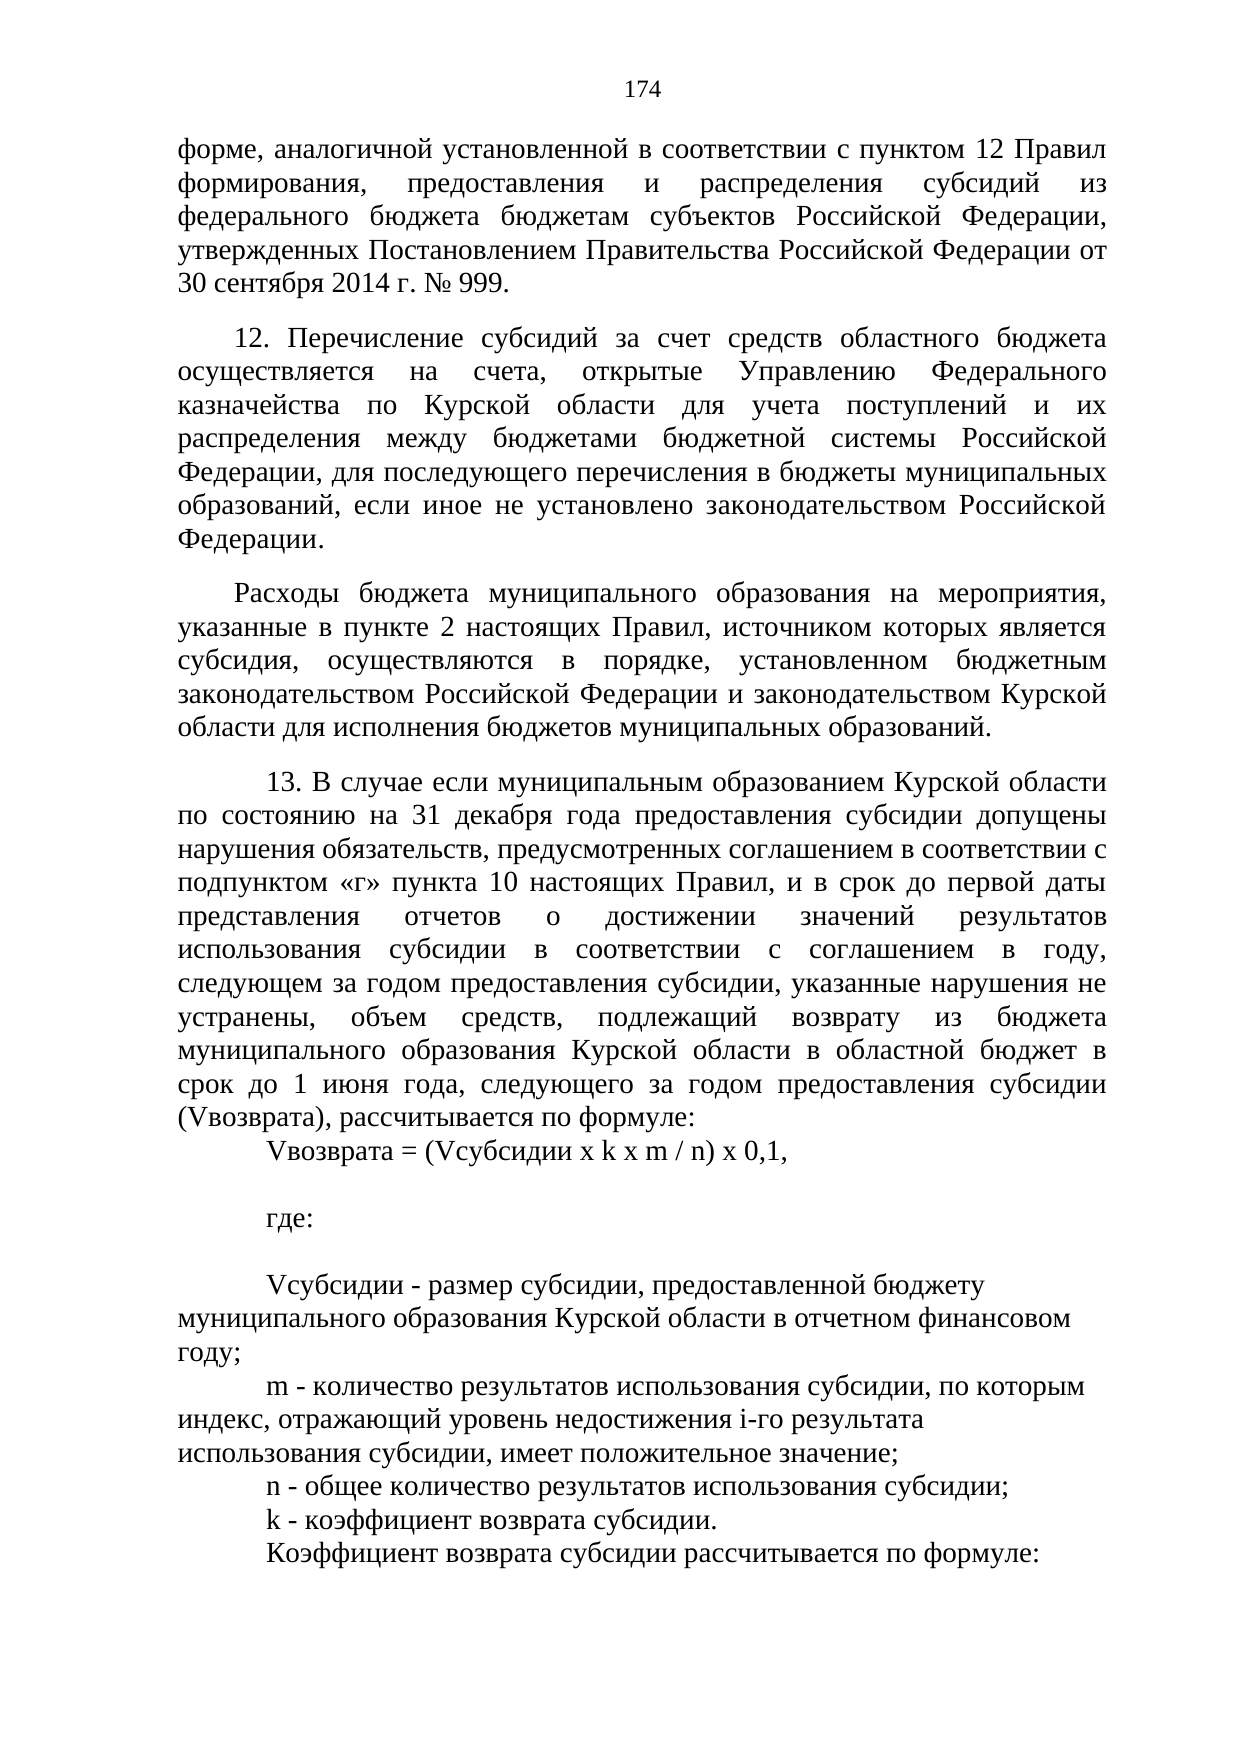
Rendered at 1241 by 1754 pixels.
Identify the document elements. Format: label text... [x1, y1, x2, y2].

text k - коэффициент возврата субсидии. [177, 1502, 1108, 1535]
text Расходы бюджета муниципального образования на мероприятия, указанные в пункте 2 настоящих Правил, источником которых является субсидия, осуществляются в порядке, установленном бюджетным законодательством Российской Федерации и законодательством Курской области для исполнения бюджетов муниципальных образований. [177, 575, 1107, 743]
text 12. Перечисление субсидий за счет средств областного бюджета осуществляется на счета, открытые Управлению Федерального казначейства по Курской области для учета поступлений и их распределения между бюджетами бюджетной системы Российской Федерации, для последующего перечисления в бюджеты муниципальных образований, если иное не установлено законодательством Российской Федерации. [177, 320, 1107, 554]
text 13. В случае если муниципальным образованием Курской области по состоянию на 31 декабря года предоставления субсидии допущены нарушения обязательств, предусмотренных соглашением в соответствии с подпунктом «г» пункта 10 настоящих Правил, и в срок до первой даты представления отчетов о достижении значений результатов использования субсидии в соответствии с соглашением в году, следующем за годом предоставления субсидии, указанные нарушения не устранены, объем средств, подлежащий возврату из бюджета муниципального образования Курской области в областной бюджет в срок до 1 июня года, следующего за годом предоставления субсидии (Vвозврата), рассчитывается по формуле: [177, 764, 1108, 1133]
text где: [177, 1200, 1108, 1233]
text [177, 131, 1107, 299]
text Vсубсидии - размер субсидии, предоставленной бюджету муниципального образования Курской области в отчетном финансовом году; [177, 1267, 1108, 1368]
text Коэффициент возврата субсидии рассчитывается по формуле: [177, 1535, 1108, 1569]
text Vвозврата = (Vсубсидии x k x m / n) x 0,1, [177, 1133, 1108, 1166]
text m - количество результатов использования субсидии, по которым индекс, отражающий уровень недостижения i-го результата использования субсидии, имеет положительное значение; [177, 1368, 1108, 1468]
text n - общее количество результатов использования субсидии; [177, 1468, 1108, 1502]
